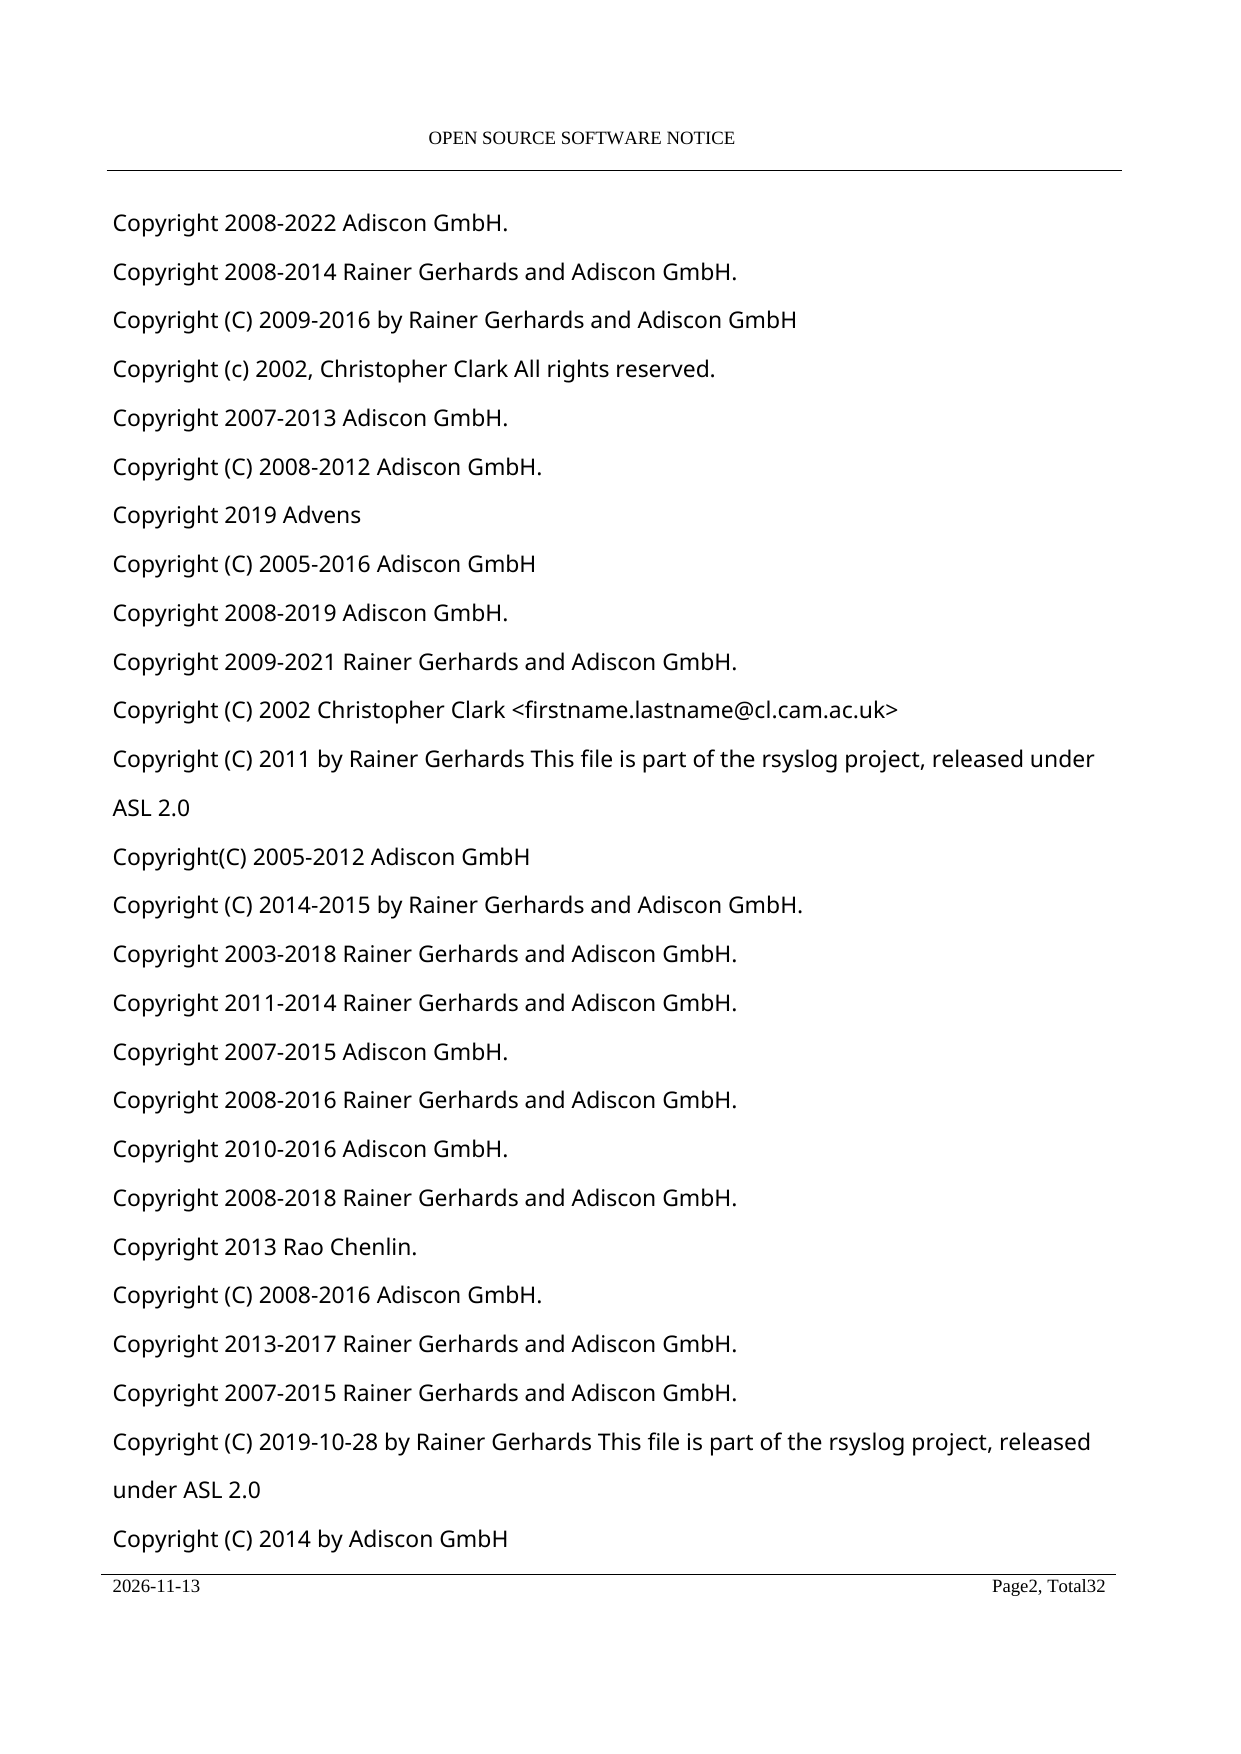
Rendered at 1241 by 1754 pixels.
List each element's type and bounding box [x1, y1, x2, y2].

text [112, 206, 1128, 1555]
